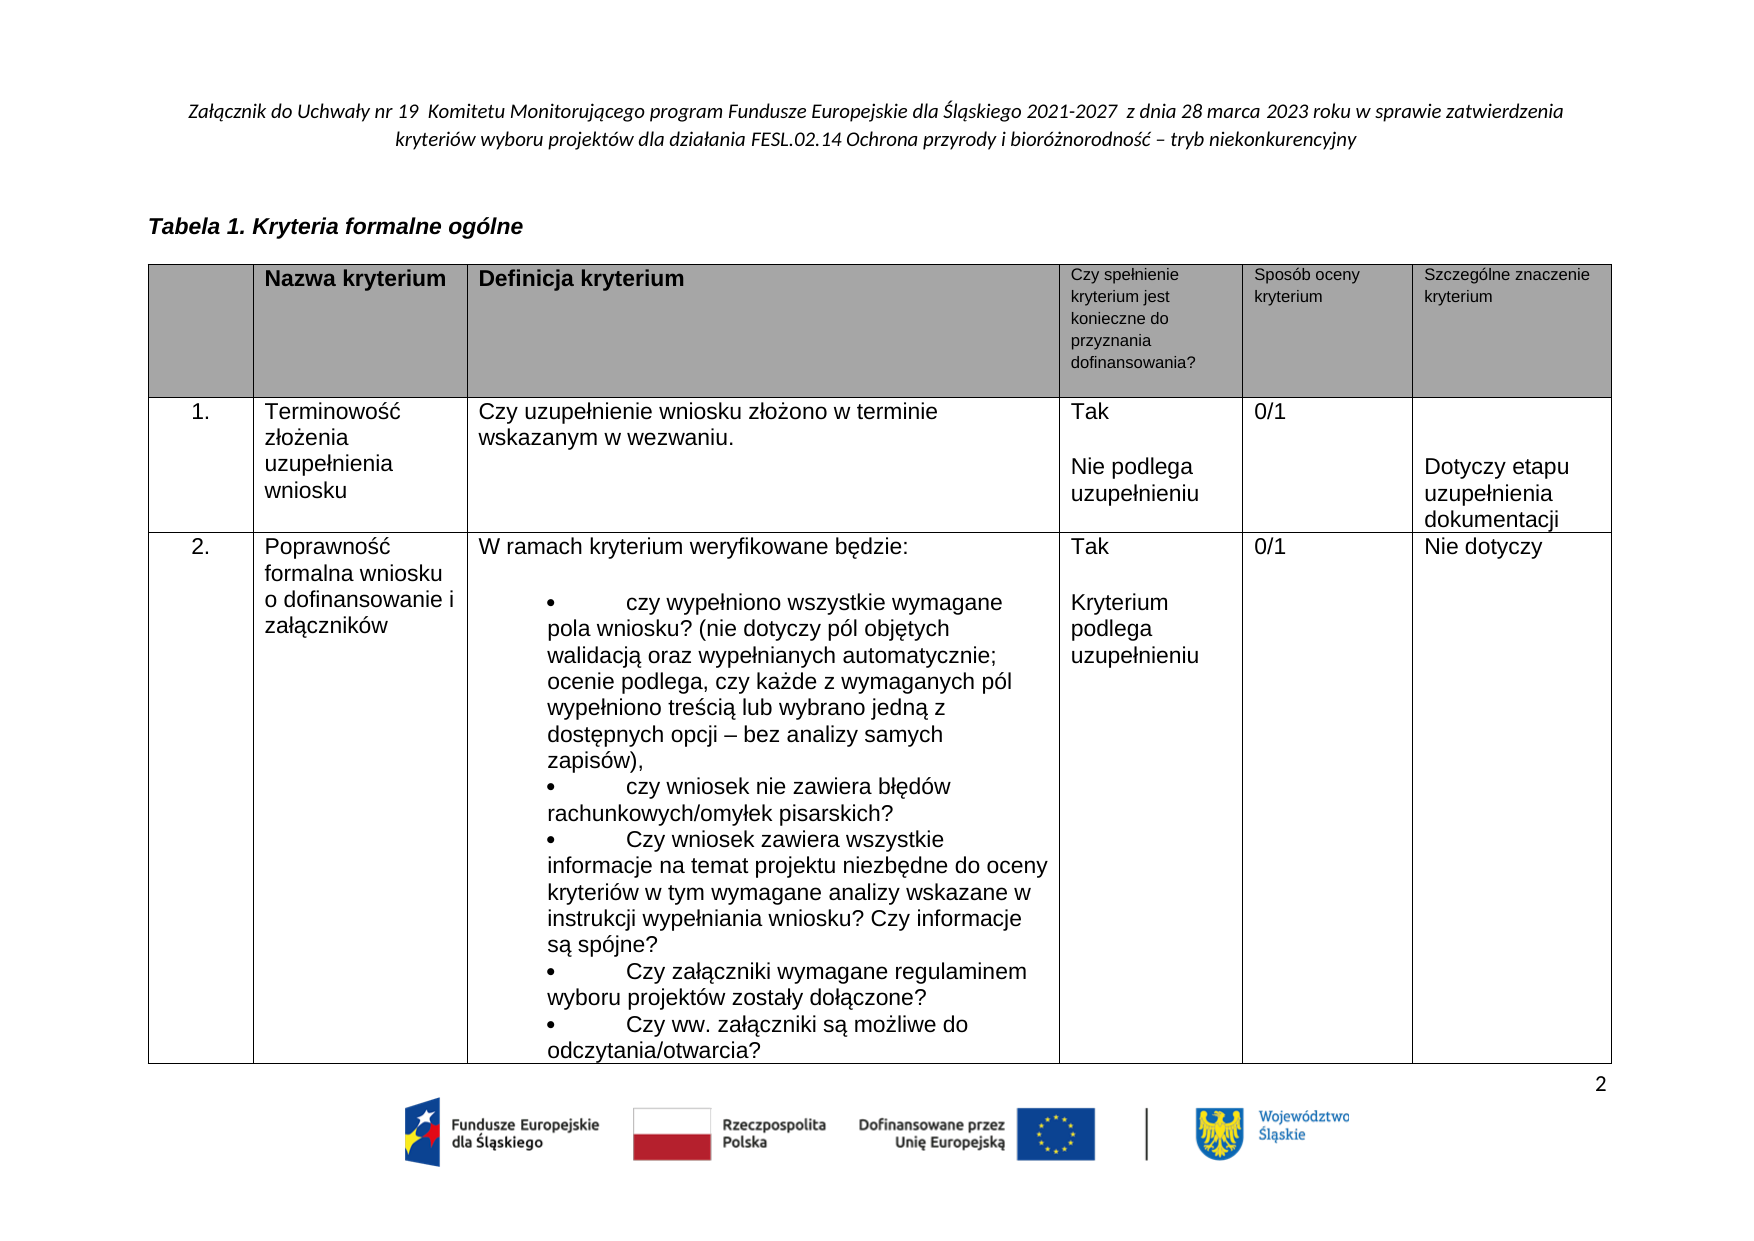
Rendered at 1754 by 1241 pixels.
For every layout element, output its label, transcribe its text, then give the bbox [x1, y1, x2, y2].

text Tabela 1. Kryteria formalne ogólne [148, 213, 1606, 239]
table_cell Terminowość złożenia uzupełnienia wniosku [254, 398, 467, 532]
table_header [149, 265, 253, 397]
table_header Szczególne znaczenie kryterium [1413, 265, 1611, 397]
table_cell Dotyczy etapu uzupełnienia dokumentacji [1413, 398, 1611, 532]
table_header Czy spełnienie kryterium jest konieczne do przyznania dofinansowania? [1060, 265, 1242, 397]
table_cell [149, 398, 253, 532]
table_cell Nie dotyczy [1413, 533, 1611, 1063]
picture [405, 1097, 1349, 1167]
table_cell Poprawność formalna wniosku o dofinansowanie i załączników [254, 533, 467, 1063]
table_header Nazwa kryterium [254, 265, 467, 397]
table_cell Tak Nie podlega uzupełnieniu [1060, 398, 1242, 532]
table_header Definicja kryterium [468, 265, 1059, 397]
table_cell [149, 533, 253, 1063]
table_cell Tak Kryterium podlega uzupełnieniu [1060, 533, 1242, 1063]
table_cell 0/1 [1243, 533, 1412, 1063]
table_cell 0/1 [1243, 398, 1412, 532]
table_header Sposób oceny kryterium [1243, 265, 1412, 397]
table_cell Czy uzupełnienie wniosku złożono w terminie wskazanym w wezwaniu. [468, 398, 1059, 532]
